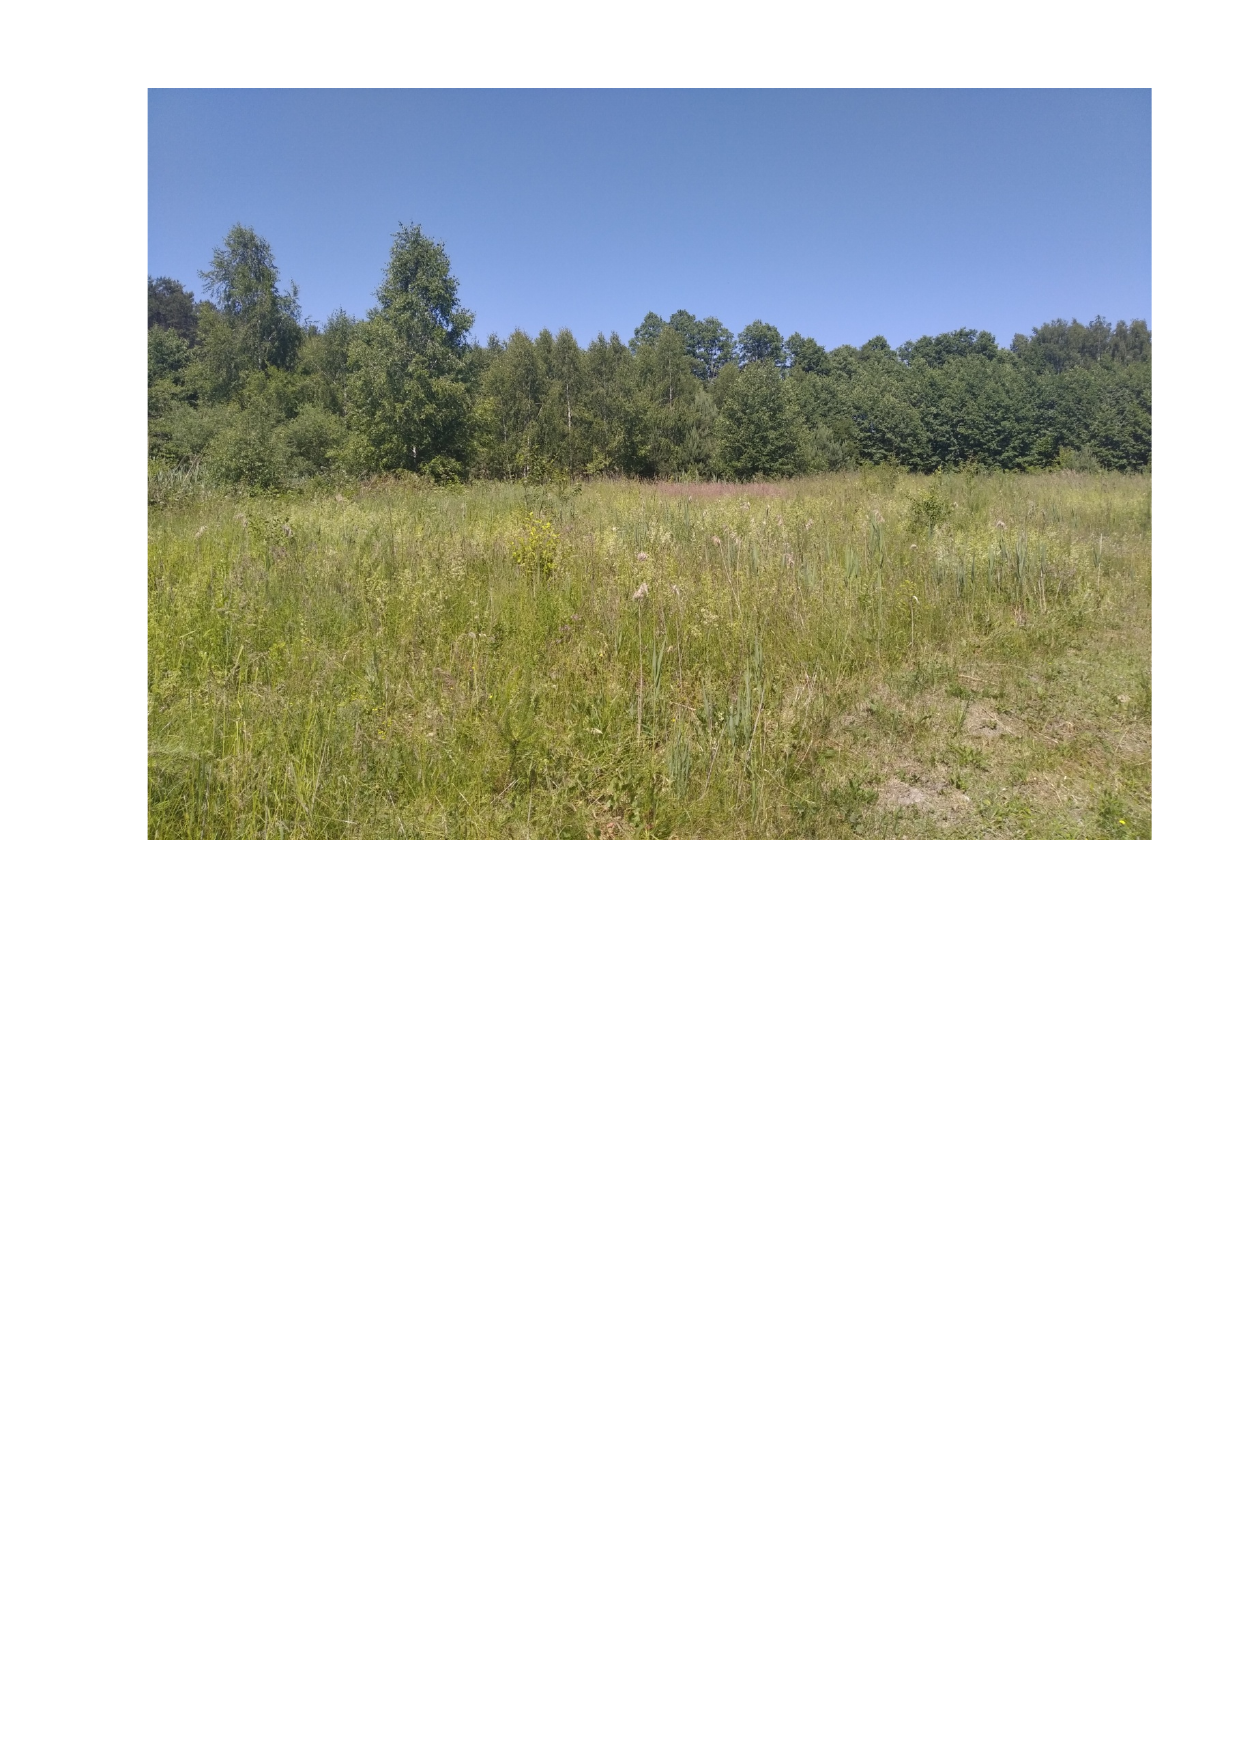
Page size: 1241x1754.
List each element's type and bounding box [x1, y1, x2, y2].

picture [147, 88, 1152, 840]
